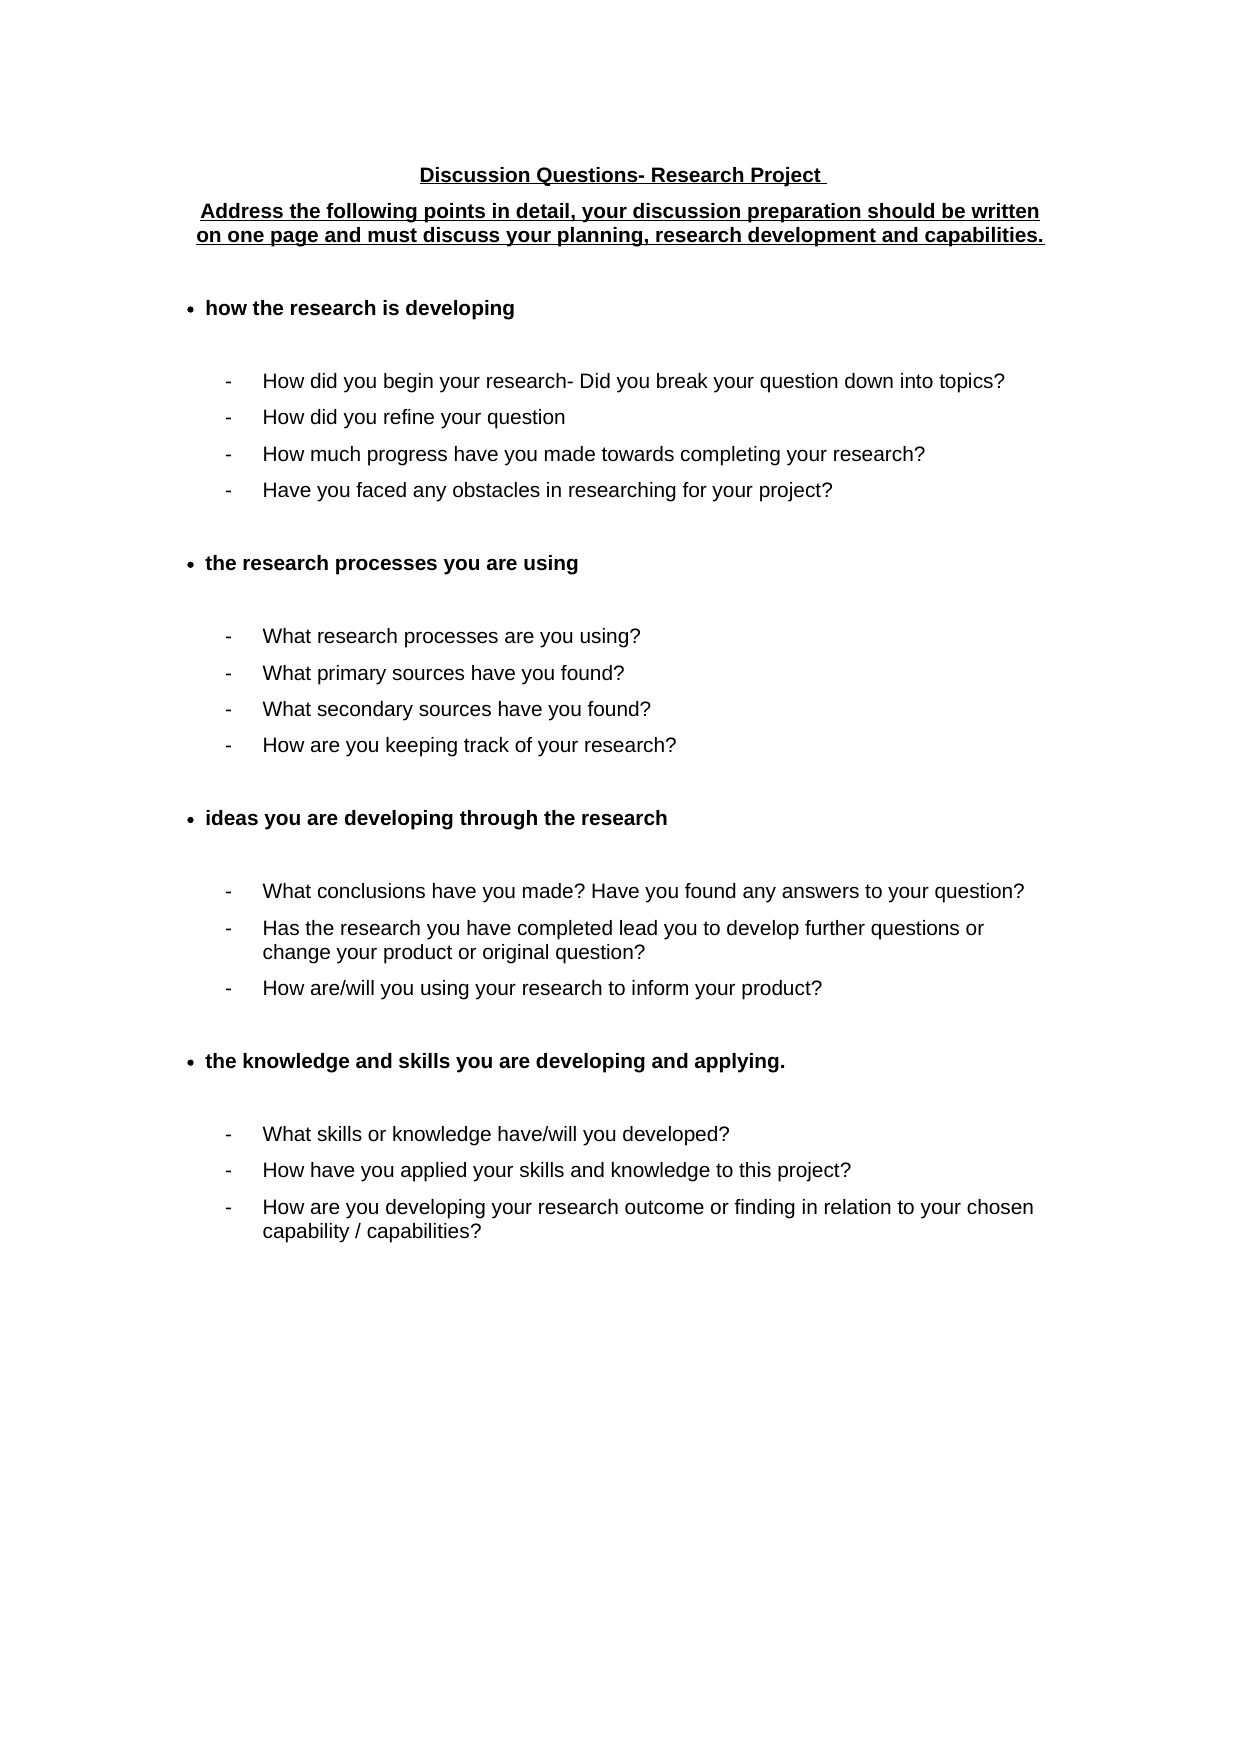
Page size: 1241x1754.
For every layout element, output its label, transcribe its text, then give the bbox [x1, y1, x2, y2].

list - What conclusions have you made? Have you found any answers to your question? [225, 879, 1053, 903]
list How did you begin your research- Did you break your question down into topics? [225, 369, 1053, 393]
list How did you refine your question [225, 405, 1053, 429]
list How much progress have you made towards completing your research? [225, 442, 1053, 466]
list Discussion Questions- Research Project [187, 162, 1053, 186]
list - How are you keeping track of your research? [187, 733, 1053, 757]
list - How are/will you using your research to inform your product? [225, 976, 1053, 1000]
list How have you applied your skills and knowledge to this project? [225, 1158, 1053, 1182]
list How are you developing your research outcome or finding in relation to your chosen capability / capabilities? [225, 1195, 1053, 1243]
list - What secondary sources have you found? [187, 697, 1053, 721]
text the research processes you are using [187, 551, 1053, 575]
text the knowledge and skills you are developing and applying. [187, 1049, 1053, 1073]
list - What research processes are you using? [187, 624, 1053, 648]
list What skills or knowledge have/will you developed? [225, 1122, 1053, 1146]
list Address the following points in detail, your discussion preparation should be written on one page and must discuss your planning, research development and capabilities. [187, 199, 1053, 247]
list Have you faced any obstacles in researching for your project? [225, 478, 1053, 502]
list - Has the research you have completed lead you to develop further questions or change your product or original question? [225, 916, 1053, 963]
list - What primary sources have you found? [187, 660, 1053, 684]
text how the research is developing [187, 296, 1053, 320]
text ideas you are developing through the research [187, 806, 1053, 830]
